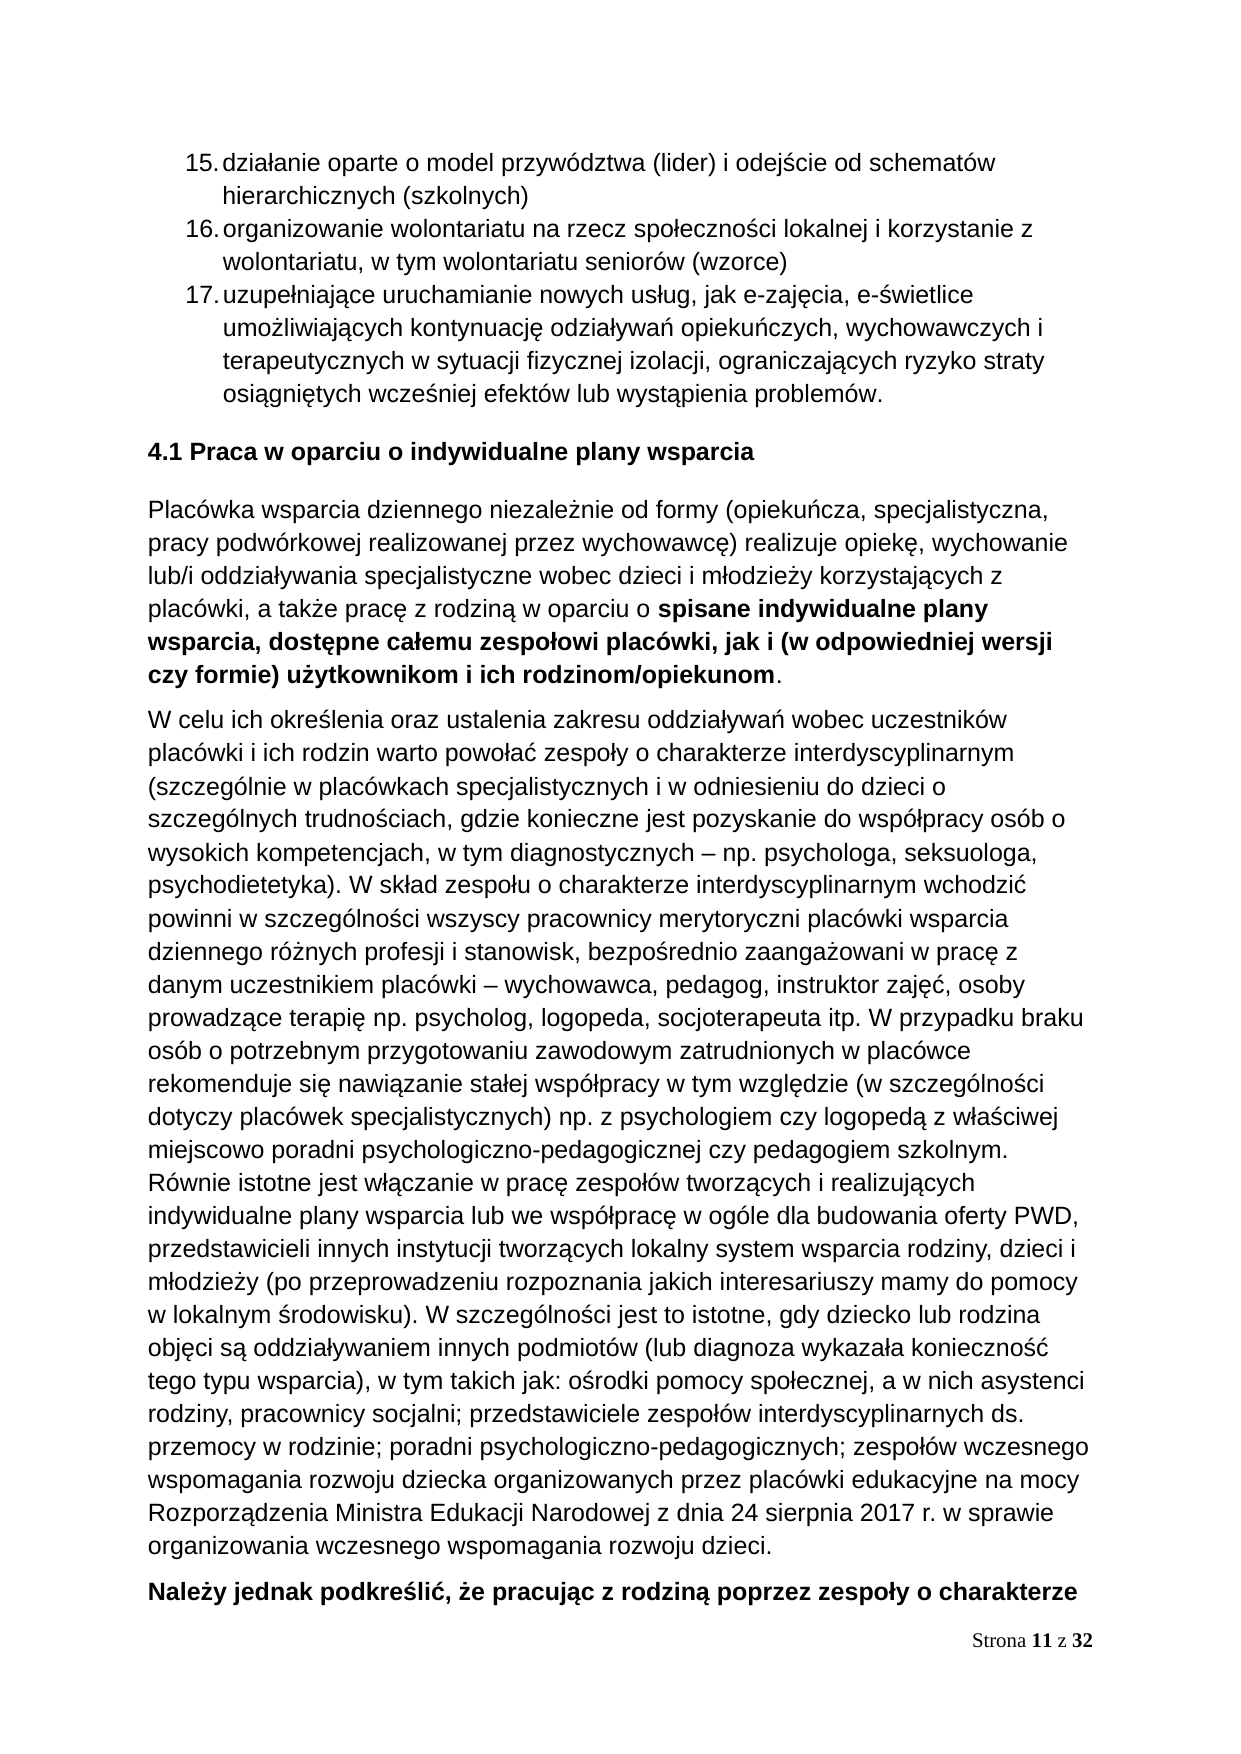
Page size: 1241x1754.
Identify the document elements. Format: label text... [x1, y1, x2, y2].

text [148, 1576, 1093, 1605]
list działanie oparte o model przywództwa (lider) i odejście od schematów hierarchicznych (szkolnych) [185, 148, 1093, 209]
text W celu ich określenia oraz ustalenia zakresu oddziaływań wobec uczestników placówki i ich rodzin warto powołać zespoły o charakterze interdyscyplinarnym (szczególnie w placówkach specjalistycznych i w odniesieniu do dzieci o szczególnych trudnościach, gdzie konieczne jest pozyskanie do współpracy osób o wysokich kompetencjach, w tym diagnostycznych – np. psychologa, seksuologa, psychodietetyka). W skład zespołu o charakterze interdyscyplinarnym wchodzić powinni w szczególności wszyscy pracownicy merytoryczni placówki wsparcia dziennego różnych profesji i stanowisk, bezpośrednio zaangażowani w pracę z danym uczestnikiem placówki – wychowawca, pedagog, instruktor zajęć, osoby prowadzące terapię np. psycholog, logopeda, socjoterapeuta itp. W przypadku braku osób o potrzebnym przygotowaniu zawodowym zatrudnionych w placówce rekomenduje się nawiązanie stałej współpracy w tym względzie (w szczególności dotyczy placówek specjalistycznych) np. z psychologiem czy logopedą z właściwej miejscowo poradni psychologiczno-pedagogicznej czy pedagogiem szkolnym. Równie istotne jest włączanie w pracę zespołów tworzących i realizujących indywidualne plany wsparcia lub we współpracę w ogóle dla budowania oferty PWD, przedstawicieli innych instytucji tworzących lokalny system wsparcia rodziny, dzieci i młodzieży (po przeprowadzeniu rozpoznania jakich interesariuszy mamy do pomocy w lokalnym środowisku). W szczególności jest to istotne, gdy dziecko lub rodzina objęci są oddziaływaniem innych podmiotów (lub diagnoza wykazała konieczność tego typu wsparcia), w tym takich jak: ośrodki pomocy społecznej, a w nich asystenci rodziny, pracownicy socjalni; przedstawiciele zespołów interdyscyplinarnych ds. przemocy w rodzinie; poradni psychologiczno-pedagogicznych; zespołów wczesnego wspomagania rozwoju dziecka organizowanych przez placówki edukacyjne na mocy Rozporządzenia Ministra Edukacji Narodowej z dnia 24 sierpnia 2017 r. w sprawie organizowania wczesnego wspomagania rozwoju dzieci. [148, 705, 1093, 1560]
text Placówka wsparcia dziennego niezależnie od formy (opiekuńcza, specjalistyczna, pracy podwórkowej realizowanej przez wychowawcę) realizuje opiekę, wychowanie lub/i oddziaływania specjalistyczne wobec dzieci i młodzieży korzystających z placówki, a także pracę z rodziną w oparciu o spisane indywidualne plany wsparcia, dostępne całemu zespołowi placówki, jak i (w odpowiedniej wersji czy formie) użytkownikom i ich rodzinom/opiekunom. [148, 495, 1093, 689]
list uzupełniające uruchamianie nowych usług, jak e-zajęcia, e-świetlice umożliwiających kontynuację odziaływań opiekuńczych, wychowawczych i terapeutycznych w sytuacji fizycznej izolacji, ograniczających ryzyko straty osiągniętych wcześniej efektów lub wystąpienia problemów. [185, 280, 1093, 407]
list organizowanie wolontariatu na rzecz społeczności lokalnej i korzystanie z wolontariatu, w tym wolontariatu seniorów (wzorce) [185, 214, 1093, 275]
text 4.1 Praca w oparciu o indywidualne plany wsparcia [148, 437, 1093, 466]
